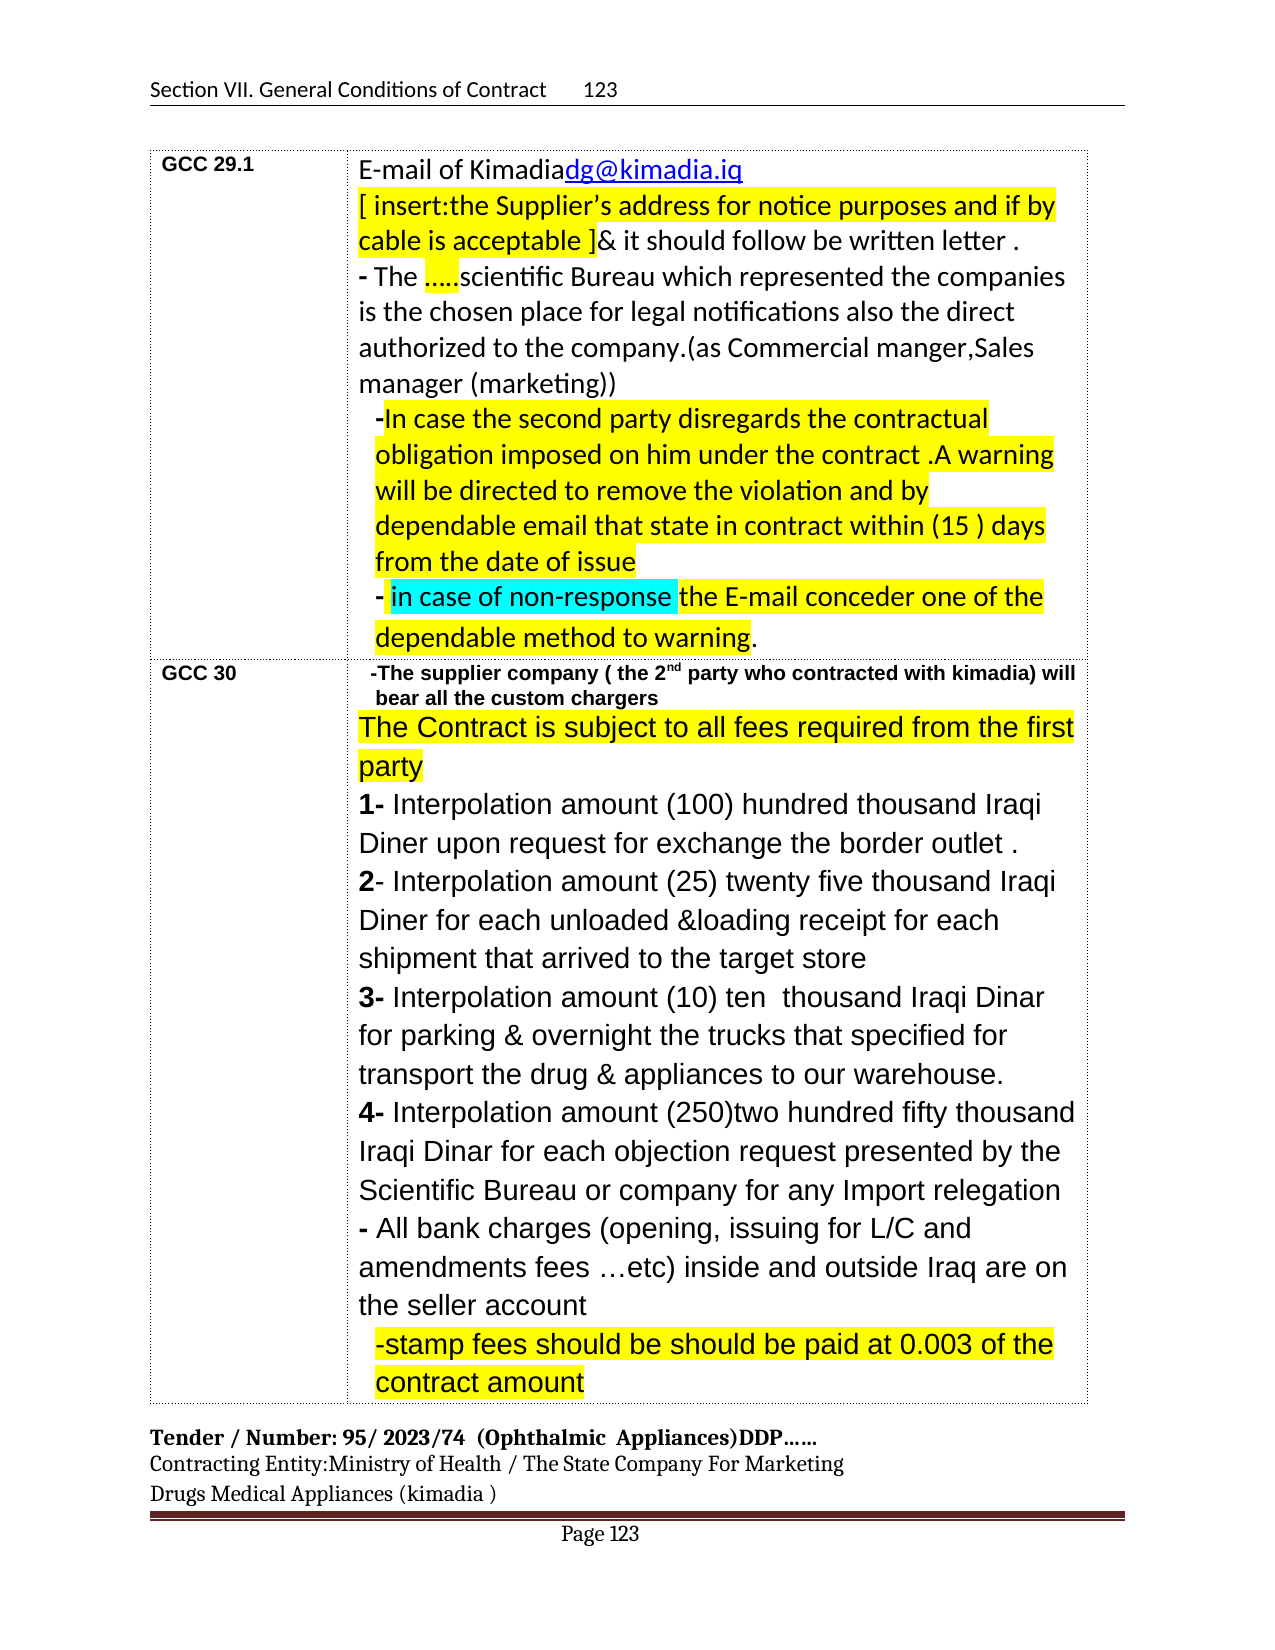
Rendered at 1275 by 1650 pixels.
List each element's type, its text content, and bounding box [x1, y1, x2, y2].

table_cell GCC 30 [150, 659, 347, 1403]
table_cell -The supplier company ( the 2nd party who contracted with kimadia) will bear all the custom chargers The Contract is subject to all fees required from the first party 1- Interpolation amount (100) hundred thousand Iraqi Diner upon request for exchange the border outlet . 2- Interpolation amount (25) twenty five thousand Iraqi Diner for each unloaded &loading receipt for each shipment that arrived to the target store 3- Interpolation amount (10) ten thousand Iraqi Dinar for parking & overnight the trucks that specified for transport the drug & appliances to our warehouse. 4- Interpolation amount (250)two hundred fifty thousand Iraqi Dinar for each objection request presented by the Scientific Bureau or company for any Import relegation - All bank charges (opening, issuing for L/C and amendments fees …etc) inside and outside Iraq are on the seller account -stamp fees should be should be paid at 0.003 of the contract amount [347, 659, 1088, 1403]
table_cell GCC 29.1 [150, 150, 347, 659]
table_cell E-mail of Kimadiadg@kimadia.iq [ insert:the Supplier’s address for notice purposes and if by cable is acceptable ]& it should follow be written letter . - The …..scientific Bureau which represented the companies is the chosen place for legal notifications also the direct authorized to the company.(as Commercial manger,Sales manager (marketing)) -In case the second party disregards the contractual obligation imposed on him under the contract .A warning will be directed to remove the violation and by dependable email that state in contract within (15 ) days from the date of issue - in case of non-response the E-mail conceder one of the dependable method to warning. [347, 150, 1088, 659]
